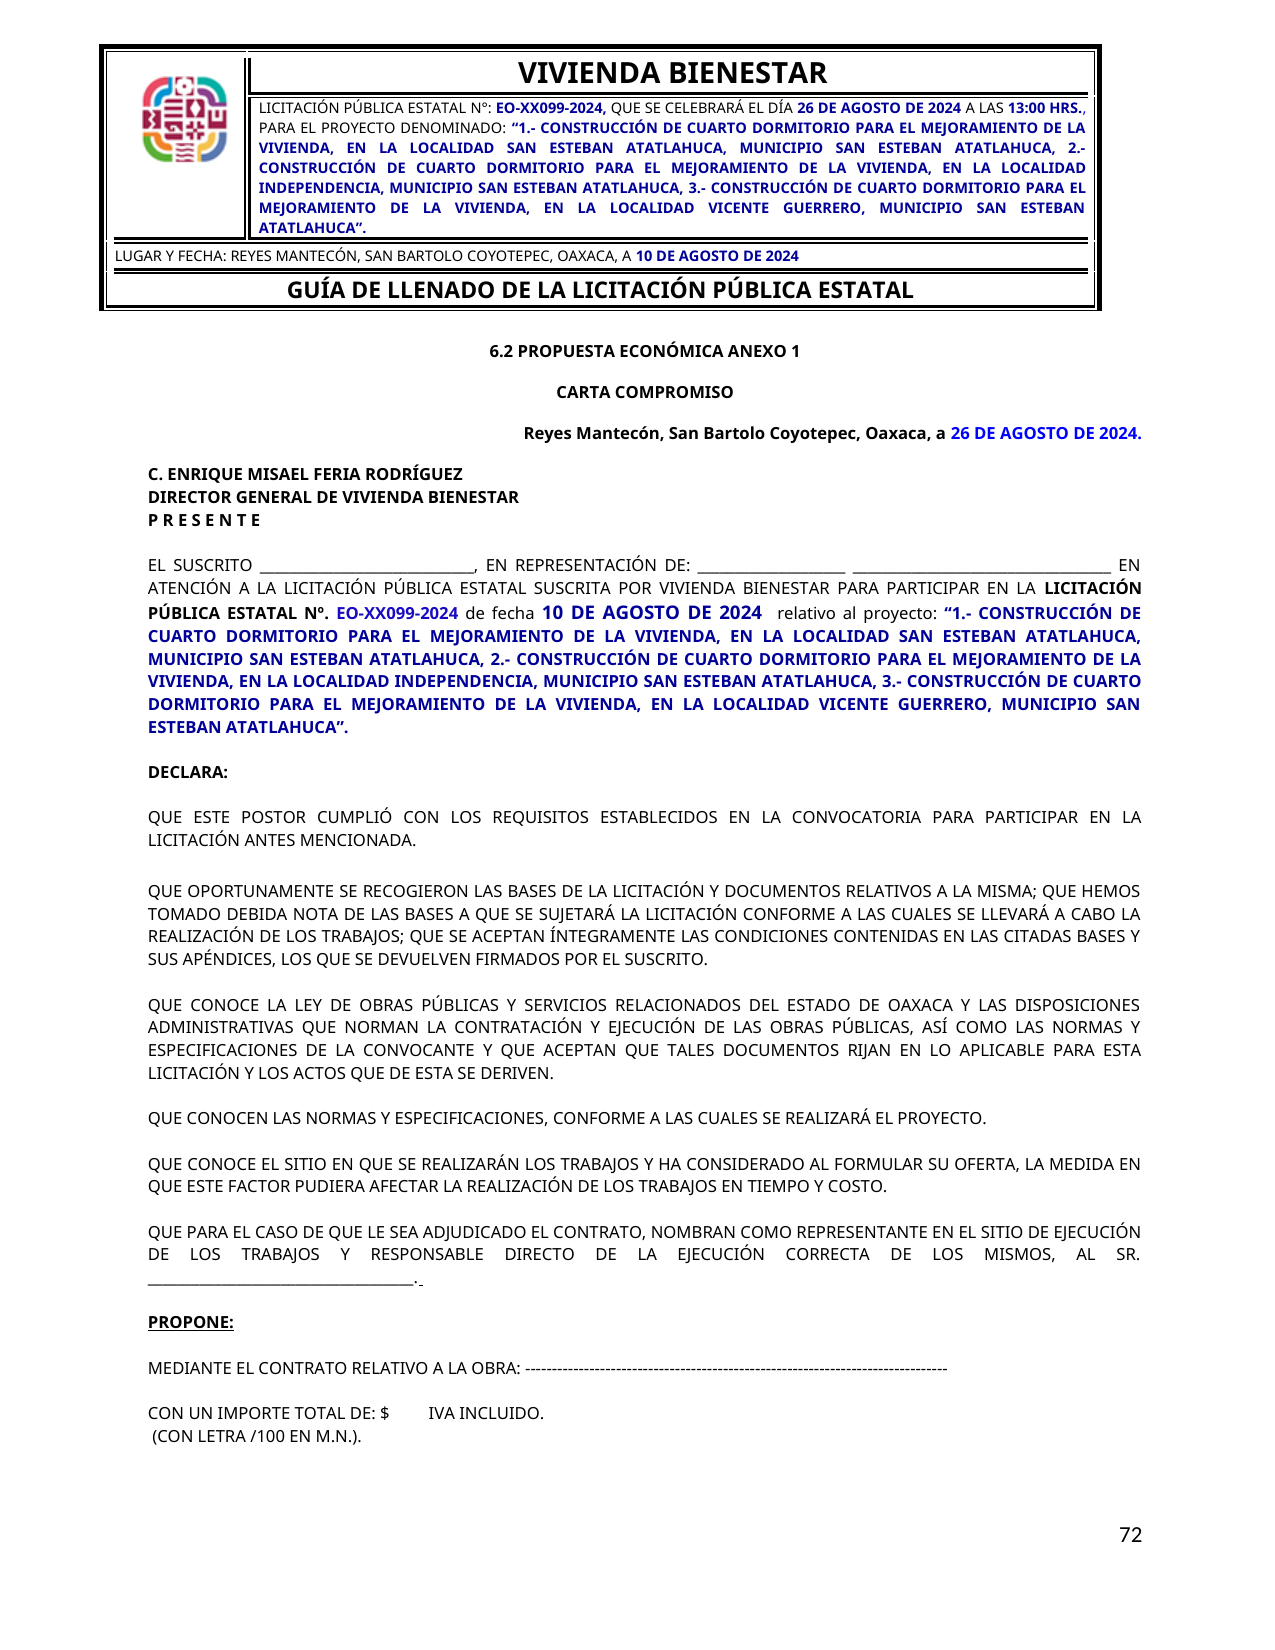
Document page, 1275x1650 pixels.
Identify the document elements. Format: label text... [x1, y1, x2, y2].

text PROPONE: [148, 1311, 1142, 1334]
text C. ENRIQUE MISAEL FERIA RODRÍGUEZ [148, 463, 1142, 485]
text QUE CONOCEN LAS NORMAS Y ESPECIFICACIONES, CONFORME A LAS CUALES SE REALIZARÁ EL PROYECTO. [148, 1107, 1142, 1129]
text DIRECTOR GENERAL DE VIVIENDA BIENESTAR [148, 485, 1142, 508]
picture [131, 68, 238, 168]
text P R E S E N T E [148, 508, 1142, 531]
text CON UN IMPORTE TOTAL DE: $ IVA INCLUIDO. [148, 1402, 1142, 1424]
text DECLARA: [148, 761, 1142, 783]
text MEDIANTE EL CONTRATO RELATIVO A LA OBRA: ------------------------------------------------------------------------------- [148, 1356, 1142, 1379]
text QUE OPORTUNAMENTE SE RECOGIERON LAS BASES DE LA LICITACIÓN Y DOCUMENTOS RELATIVOS A LA MISMA; QUE HEMOS TOMADO DEBIDA NOTA DE LAS BASES A QUE SE SUJETARÁ LA LICITACIÓN CONFORME A LAS CUALES SE LLEVARÁ A CABO LA REALIZACIÓN DE LOS TRABAJOS; QUE SE ACEPTAN ÍNTEGRAMENTE LAS CONDICIONES CONTENIDAS EN LAS CITADAS BASES Y SUS APÉNDICES, LOS QUE SE DEVUELVEN FIRMADOS POR EL SUSCRITO. [148, 879, 1142, 970]
list EL SUSCRITO _____________________________, EN REPRESENTACIÓN DE: ____________________ ___________________________________ EN ATENCIÓN A LA LICITACIÓN PÚBLICA ESTATAL SUSCRITA POR VIVIENDA BIENESTAR PARA PARTICIPAR EN LA LICITACIÓN PÚBLICA ESTATAL Nº. EO-XX099-2024 de fecha 10 DE AGOSTO DE 2024 relativo al proyecto: “1.- CONSTRUCCIÓN DE CUARTO DORMITORIO PARA EL MEJORAMIENTO DE LA VIVIENDA, EN LA LOCALIDAD SAN ESTEBAN ATATLAHUCA, MUNICIPIO SAN ESTEBAN ATATLAHUCA, 2.- CONSTRUCCIÓN DE CUARTO DORMITORIO PARA EL MEJORAMIENTO DE LA VIVIENDA, EN LA LOCALIDAD INDEPENDENCIA, MUNICIPIO SAN ESTEBAN ATATLAHUCA, 3.- CONSTRUCCIÓN DE CUARTO DORMITORIO PARA EL MEJORAMIENTO DE LA VIVIENDA, EN LA LOCALIDAD VICENTE GUERRERO, MUNICIPIO SAN ESTEBAN ATATLAHUCA”. [148, 553, 1142, 738]
text (CON LETRA /100 EN M.N.). [148, 1424, 1142, 1447]
text Reyes Mantecón, San Bartolo Coyotepec, Oaxaca, a 26 DE AGOSTO DE 2024. [148, 422, 1142, 444]
text QUE CONOCE EL SITIO EN QUE SE REALIZARÁN LOS TRABAJOS Y HA CONSIDERADO AL FORMULAR SU OFERTA, LA MEDIDA EN QUE ESTE FACTOR PUDIERA AFECTAR LA REALIZACIÓN DE LOS TRABAJOS EN TIEMPO Y COSTO. [148, 1152, 1142, 1197]
text CARTA COMPROMISO [148, 380, 1142, 403]
text QUE ESTE POSTOR CUMPLIÓ CON LOS REQUISITOS ESTABLECIDOS EN LA CONVOCATORIA PARA PARTICIPAR EN LA LICITACIÓN ANTES MENCIONADA. [148, 806, 1142, 852]
text QUE CONOCE LA LEY DE OBRAS PÚBLICAS Y SERVICIOS RELACIONADOS DEL ESTADO DE OAXACA Y LAS DISPOSICIONES ADMINISTRATIVAS QUE NORMAN LA CONTRATACIÓN Y EJECUCIÓN DE LAS OBRAS PÚBLICAS, ASÍ COMO LAS NORMAS Y ESPECIFICACIONES DE LA CONVOCANTE Y QUE ACEPTAN QUE TALES DOCUMENTOS RIJAN EN LO APLICABLE PARA ESTA LICITACIÓN Y LOS ACTOS QUE DE ESTA SE DERIVEN. [148, 993, 1142, 1084]
text QUE PARA EL CASO DE QUE LE SEA ADJUDICADO EL CONTRATO, NOMBRAN COMO REPRESENTANTE EN EL SITIO DE EJECUCIÓN DE LOS TRABAJOS Y RESPONSABLE DIRECTO DE LA EJECUCIÓN CORRECTA DE LOS MISMOS, AL SR. ____________________________________. [148, 1220, 1142, 1288]
text 6.2 PROPUESTA ECONÓMICA ANEXO 1 [148, 339, 1142, 362]
